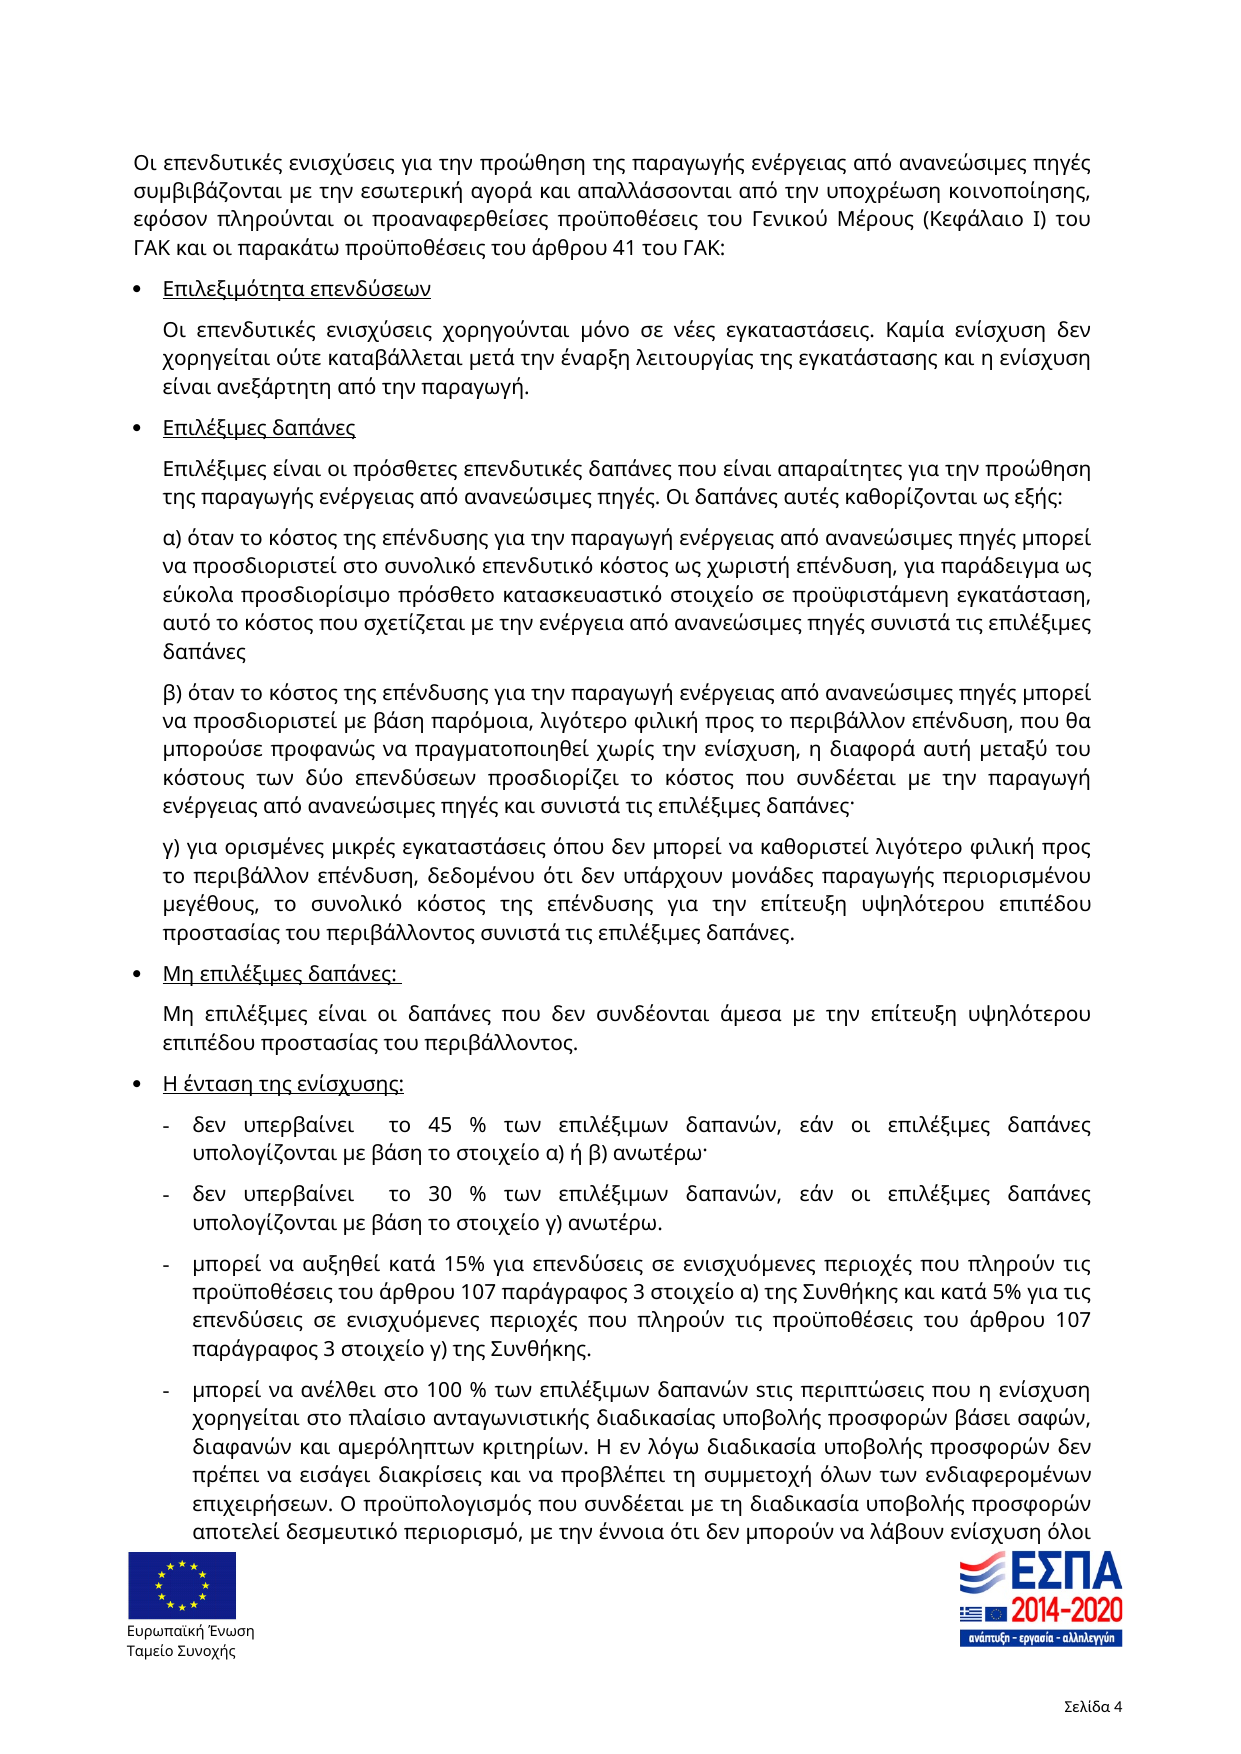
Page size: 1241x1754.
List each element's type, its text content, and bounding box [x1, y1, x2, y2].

text Οι επενδυτικές ενισχύσεις για την προώθηση της παραγωγής ενέργειας από ανανεώσιμες πηγές συμβιβάζονται με την εσωτερική αγορά και απαλλάσσονται από την υποχρέωση κοινοποίησης, εφόσον πληρούνται οι προαναφερθείσες προϋποθέσεις του Γενικού Μέρους (Κεφάλαιο Ι) του ΓΑΚ και οι παρακάτω προϋποθέσεις του άρθρου 41 του ΓΑΚ: [133, 148, 1093, 261]
text α) όταν το κόστος της επένδυσης για την παραγωγή ενέργειας από ανανεώσιμες πηγές μπορεί να προσδιοριστεί στο συνολικό επενδυτικό κόστος ως χωριστή επένδυση, για παράδειγμα ως εύκολα προσδιορίσιμο πρόσθετο κατασκευαστικό στοιχείο σε προϋφιστάμενη εγκατάσταση, αυτό το κόστος που σχετίζεται με την ενέργεια από ανανεώσιμες πηγές συνιστά τις επιλέξιμες δαπάνες [162, 523, 1093, 665]
text β) όταν το κόστος της επένδυσης για την παραγωγή ενέργειας από ανανεώσιμες πηγές μπορεί να προσδιοριστεί με βάση παρόμοια, λιγότερο φιλική προς το περιβάλλον επένδυση, που θα μπορούσε προφανώς να πραγματοποιηθεί χωρίς την ενίσχυση, η διαφορά αυτή μεταξύ του κόστους των δύο επενδύσεων προσδιορίζει το κόστος που συνδέεται με την παραγωγή ενέργειας από ανανεώσιμες πηγές και συνιστά τις επιλέξιμες δαπάνες· [162, 678, 1093, 820]
list μπορεί να αυξηθεί κατά 15% για επενδύσεις σε ενισχυόμενες περιοχές που πληρούν τις προϋποθέσεις του άρθρου 107 παράγραφος 3 στοιχείο α) της Συνθήκης και κατά 5% για τις επενδύσεις σε ενισχυόμενες περιοχές που πληρούν τις προϋποθέσεις του άρθρου 107 παράγραφος 3 στοιχείο γ) της Συνθήκης. [162, 1249, 1093, 1362]
text Μη επιλέξιμες είναι οι δαπάνες που δεν συνδέονται άμεσα με την επίτευξη υψηλότερου επιπέδου προστασίας του περιβάλλοντος. [162, 999, 1093, 1056]
text Επιλέξιμες είναι οι πρόσθετες επενδυτικές δαπάνες που είναι απαραίτητες για την προώθηση της παραγωγής ενέργειας από ανανεώσιμες πηγές. Οι δαπάνες αυτές καθορίζονται ως εξής: [162, 454, 1093, 511]
text Οι επενδυτικές ενισχύσεις χορηγούνται μόνο σε νέες εγκαταστάσεις. Καμία ενίσχυση δεν χορηγείται ούτε καταβάλλεται μετά την έναρξη λειτουργίας της εγκατάστασης και η ενίσχυση είναι ανεξάρτητη από την παραγωγή. [162, 315, 1093, 400]
list Μη επιλέξιμες δαπάνες: [133, 959, 1093, 987]
list Επιλεξιμότητα επενδύσεων [133, 274, 1093, 302]
list Επιλέξιμες δαπάνες [133, 413, 1093, 441]
text γ) για ορισμένες μικρές εγκαταστάσεις όπου δεν μπορεί να καθοριστεί λιγότερο φιλική προς το περιβάλλον επένδυση, δεδομένου ότι δεν υπάρχουν μονάδες παραγωγής περιορισμένου μεγέθους, το συνολικό κόστος της επένδυσης για την επίτευξη υψηλότερου επιπέδου προστασίας του περιβάλλοντος συνιστά τις επιλέξιμες δαπάνες. [162, 832, 1093, 946]
list δεν υπερβαίνει το 45 % των επιλέξιμων δαπανών, εάν οι επιλέξιμες δαπάνες υπολογίζονται με βάση το στοιχείο α) ή β) ανωτέρω· [162, 1110, 1093, 1167]
list Η ένταση της ενίσχυσης: [133, 1069, 1093, 1097]
list δεν υπερβαίνει το 30 % των επιλέξιμων δαπανών, εάν οι επιλέξιμες δαπάνες υπολογίζονται με βάση το στοιχείο γ) ανωτέρω. [162, 1179, 1093, 1236]
picture [960, 1550, 1123, 1647]
picture [126, 1550, 238, 1621]
